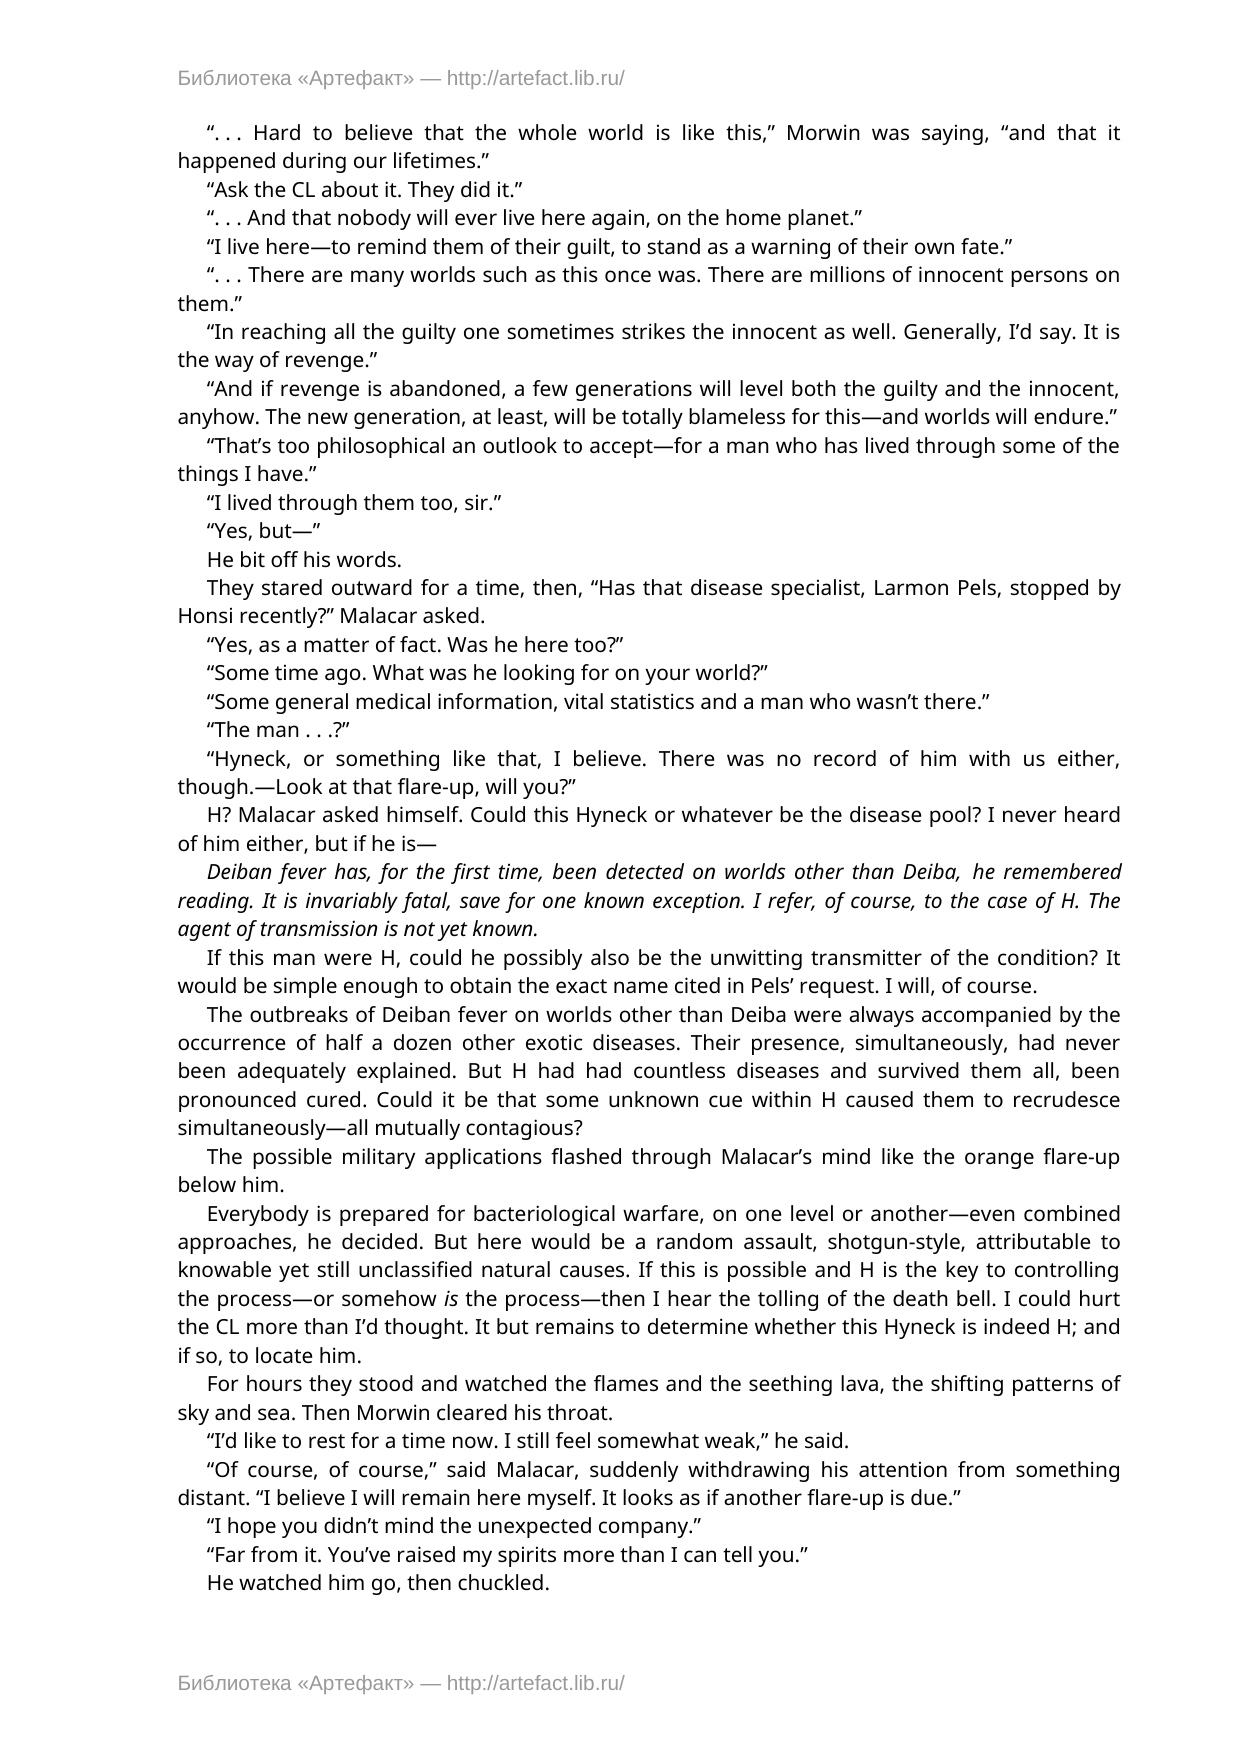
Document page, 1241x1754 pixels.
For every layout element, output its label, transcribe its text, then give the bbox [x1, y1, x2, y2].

text “I lived through them too, sir.” [177, 488, 1122, 516]
text If this man were H, could he possibly also be the unwitting transmitter of the condition? It would be simple enough to obtain the exact name cited in Pels’ request. I will, of course. [177, 943, 1122, 1000]
text “That’s too philosophical an outlook to accept―for a man who has lived through some of the things I have.” [177, 431, 1122, 488]
text H? Malacar asked himself. Could this Hyneck or whatever be the disease pool? I never heard of him either, but if he is— [177, 801, 1122, 857]
text “I live here―to remind them of their guilt, to stand as a warning of their own fate.” [177, 232, 1122, 260]
text “Some general medical information, vital statistics and a man who wasn’t there.” [177, 687, 1122, 715]
text “. . . Hard to believe that the whole world is like this,” Morwin was saying, “and that it happened during our lifetimes.” [177, 118, 1122, 175]
text “And if revenge is abandoned, a few generations will level both the guilty and the innocent, anyhow. The new generation, at least, will be totally blameless for this―and worlds will endure.” [177, 374, 1122, 431]
text They stared outward for a time, then, “Has that disease specialist, Larmon Pels, stopped by Honsi recently?” Malacar asked. [177, 573, 1122, 630]
text “Yes, as a matter of fact. Was he here too?” [177, 630, 1122, 658]
text He bit off his words. [177, 545, 1122, 573]
text “I hope you didn’t mind the unexpected company.” [177, 1512, 1122, 1540]
text “The man . . .?” [177, 715, 1122, 744]
text “Hyneck, or something like that, I believe. There was no record of him with us either, though.―Look at that flare-up, will you?” [177, 744, 1122, 801]
text For hours they stood and watched the flames and the seething lava, the shifting patterns of sky and sea. Then Morwin cleared his throat. [177, 1369, 1122, 1426]
text “Of course, of course,” said Malacar, suddenly withdrawing his attention from something distant. “I believe I will remain here myself. It looks as if another flare-up is due.” [177, 1455, 1122, 1512]
text Deiban fever has, for the first time, been detected on worlds other than Deiba, he remembered reading. It is invariably fatal, save for one known exception. I refer, of course, to the case of H. The agent of transmission is not yet known. [177, 857, 1122, 943]
text “. . . There are many worlds such as this once was. There are millions of innocent persons on them.” [177, 260, 1122, 317]
text “. . . And that nobody will ever live here again, on the home planet.” [177, 203, 1122, 232]
text He watched him go, then chuckled. [177, 1568, 1122, 1597]
text “In reaching all the guilty one sometimes strikes the innocent as well. Generally, I’d say. It is the way of revenge.” [177, 317, 1122, 374]
text “Far from it. You’ve raised my spirits more than I can tell you.” [177, 1540, 1122, 1568]
text “Yes, but―” [177, 516, 1122, 545]
text Everybody is prepared for bacteriological warfare, on one level or another―even combined approaches, he decided. But here would be a random assault, shotgun-style, attributable to knowable yet still unclassified natural causes. If this is possible and H is the key to controlling the process―or somehow is the process―then I hear the tolling of the death bell. I could hurt the CL more than I’d thought. It but remains to determine whether this Hyneck is indeed H; and if so, to locate him. [177, 1199, 1122, 1369]
text The outbreaks of Deiban fever on worlds other than Deiba were always accompanied by the occurrence of half a dozen other exotic diseases. Their presence, simultaneously, had never been adequately explained. But H had had countless diseases and survived them all, been pronounced cured. Could it be that some unknown cue within H caused them to recrudesce simultaneously―all mutually contagious? [177, 1000, 1122, 1142]
text The possible military applications flashed through Malacar’s mind like the orange flare-up below him. [177, 1142, 1122, 1199]
text “Ask the CL about it. They did it.” [177, 175, 1122, 203]
text “I’d like to rest for a time now. I still feel somewhat weak,” he said. [177, 1426, 1122, 1455]
text “Some time ago. What was he looking for on your world?” [177, 658, 1122, 687]
